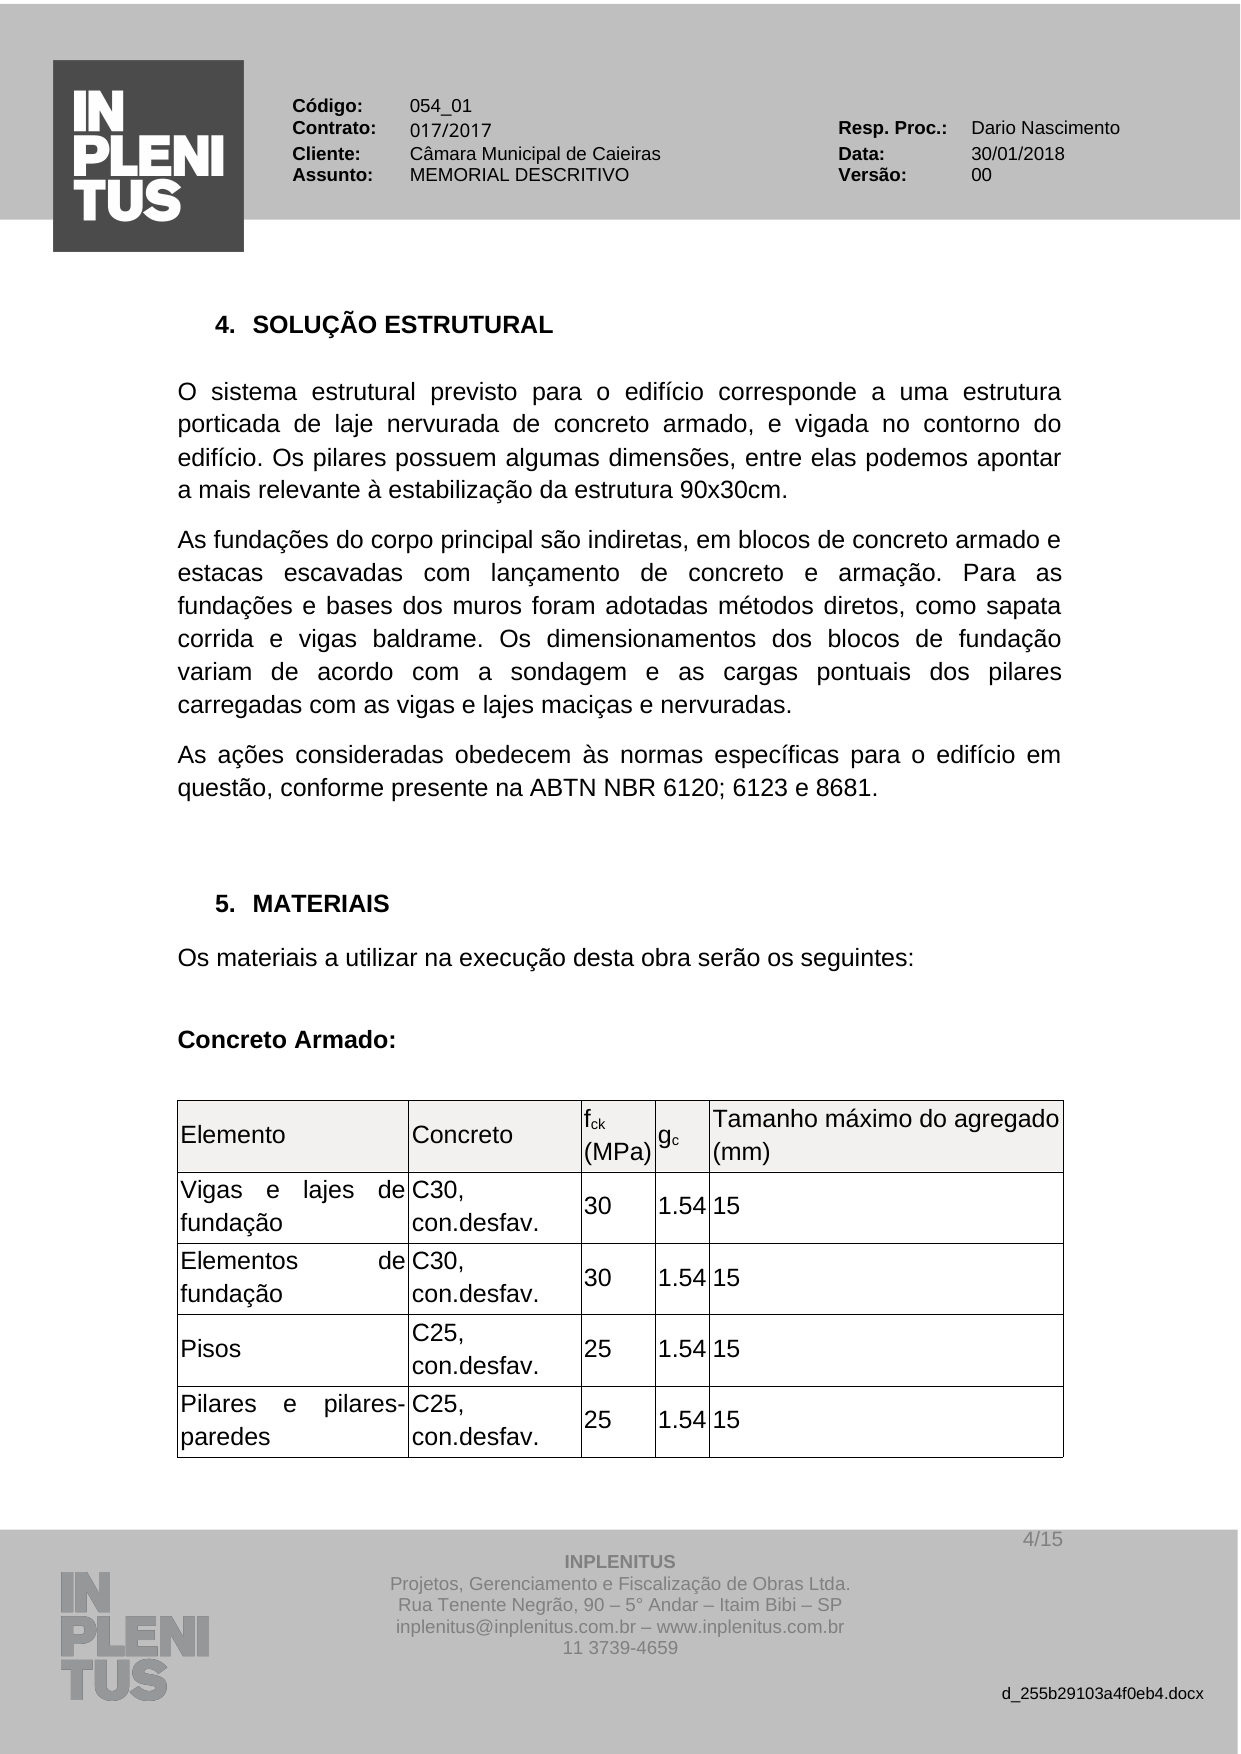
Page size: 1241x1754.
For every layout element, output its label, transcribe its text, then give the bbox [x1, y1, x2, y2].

text Os materiais a utilizar na execução desta obra serão os seguintes: [177, 943, 1063, 971]
table_cell 1.54 [656, 1244, 709, 1314]
table_cell Vigas e lajes de fundação [178, 1173, 408, 1243]
table_cell 25 [582, 1387, 655, 1457]
table_cell 15 [710, 1244, 1063, 1314]
table_header Concreto [409, 1101, 581, 1171]
table_cell 1.54 [656, 1315, 709, 1386]
text O sistema estrutural previsto para o edifício corresponde a uma estrutura porticada de laje nervurada de concreto armado, e vigada no contorno do edifício. Os pilares possuem algumas dimensões, entre elas podemos apontar a mais relevante à estabilização da estrutura 90x30cm. [177, 376, 1063, 504]
table_header gc [656, 1101, 709, 1171]
table_cell 1.54 [656, 1387, 709, 1457]
table_header Elemento [178, 1101, 408, 1171]
table_cell 25 [582, 1315, 655, 1386]
table_header fck (MPa) [582, 1101, 655, 1171]
picture [53, 60, 244, 252]
table_cell Pisos [178, 1315, 408, 1386]
table_cell Pilares e pilares-paredes [178, 1387, 408, 1457]
table_cell C30, con.desfav. [409, 1244, 581, 1314]
table_cell C25, con.desfav. [409, 1315, 581, 1386]
table_cell 1.54 [656, 1173, 709, 1243]
list MATERIAIS [215, 889, 1063, 917]
table_cell C30, con.desfav. [409, 1173, 581, 1243]
text Concreto Armado: [177, 1025, 1063, 1054]
table_cell 15 [710, 1315, 1063, 1386]
text As ações consideradas obedecem às normas específicas para o edifício em questão, conforme presente na ABTN NBR 6120; 6123 e 8681. [177, 740, 1063, 802]
table_cell 30 [582, 1244, 655, 1314]
text As fundações do corpo principal são indiretas, em blocos de concreto armado e estacas escavadas com lançamento de concreto e armação. Para as fundações e bases dos muros foram adotadas métodos diretos, como sapata corrida e vigas baldrame. Os dimensionamentos dos blocos de fundação variam de acordo com a sondagem e as cargas pontuais dos pilares carregadas com as vigas e lajes maciças e nervuradas. [177, 525, 1063, 719]
table_cell Elementos de fundação [178, 1244, 408, 1314]
list SOLUÇÃO ESTRUTURAL [215, 310, 1063, 339]
table_cell C25, con.desfav. [409, 1387, 581, 1457]
picture [61, 1572, 209, 1701]
table_cell 15 [710, 1387, 1063, 1457]
table_cell 15 [710, 1173, 1063, 1243]
table_cell 30 [582, 1173, 655, 1243]
table_header Tamanho máximo do agregado (mm) [710, 1101, 1063, 1171]
